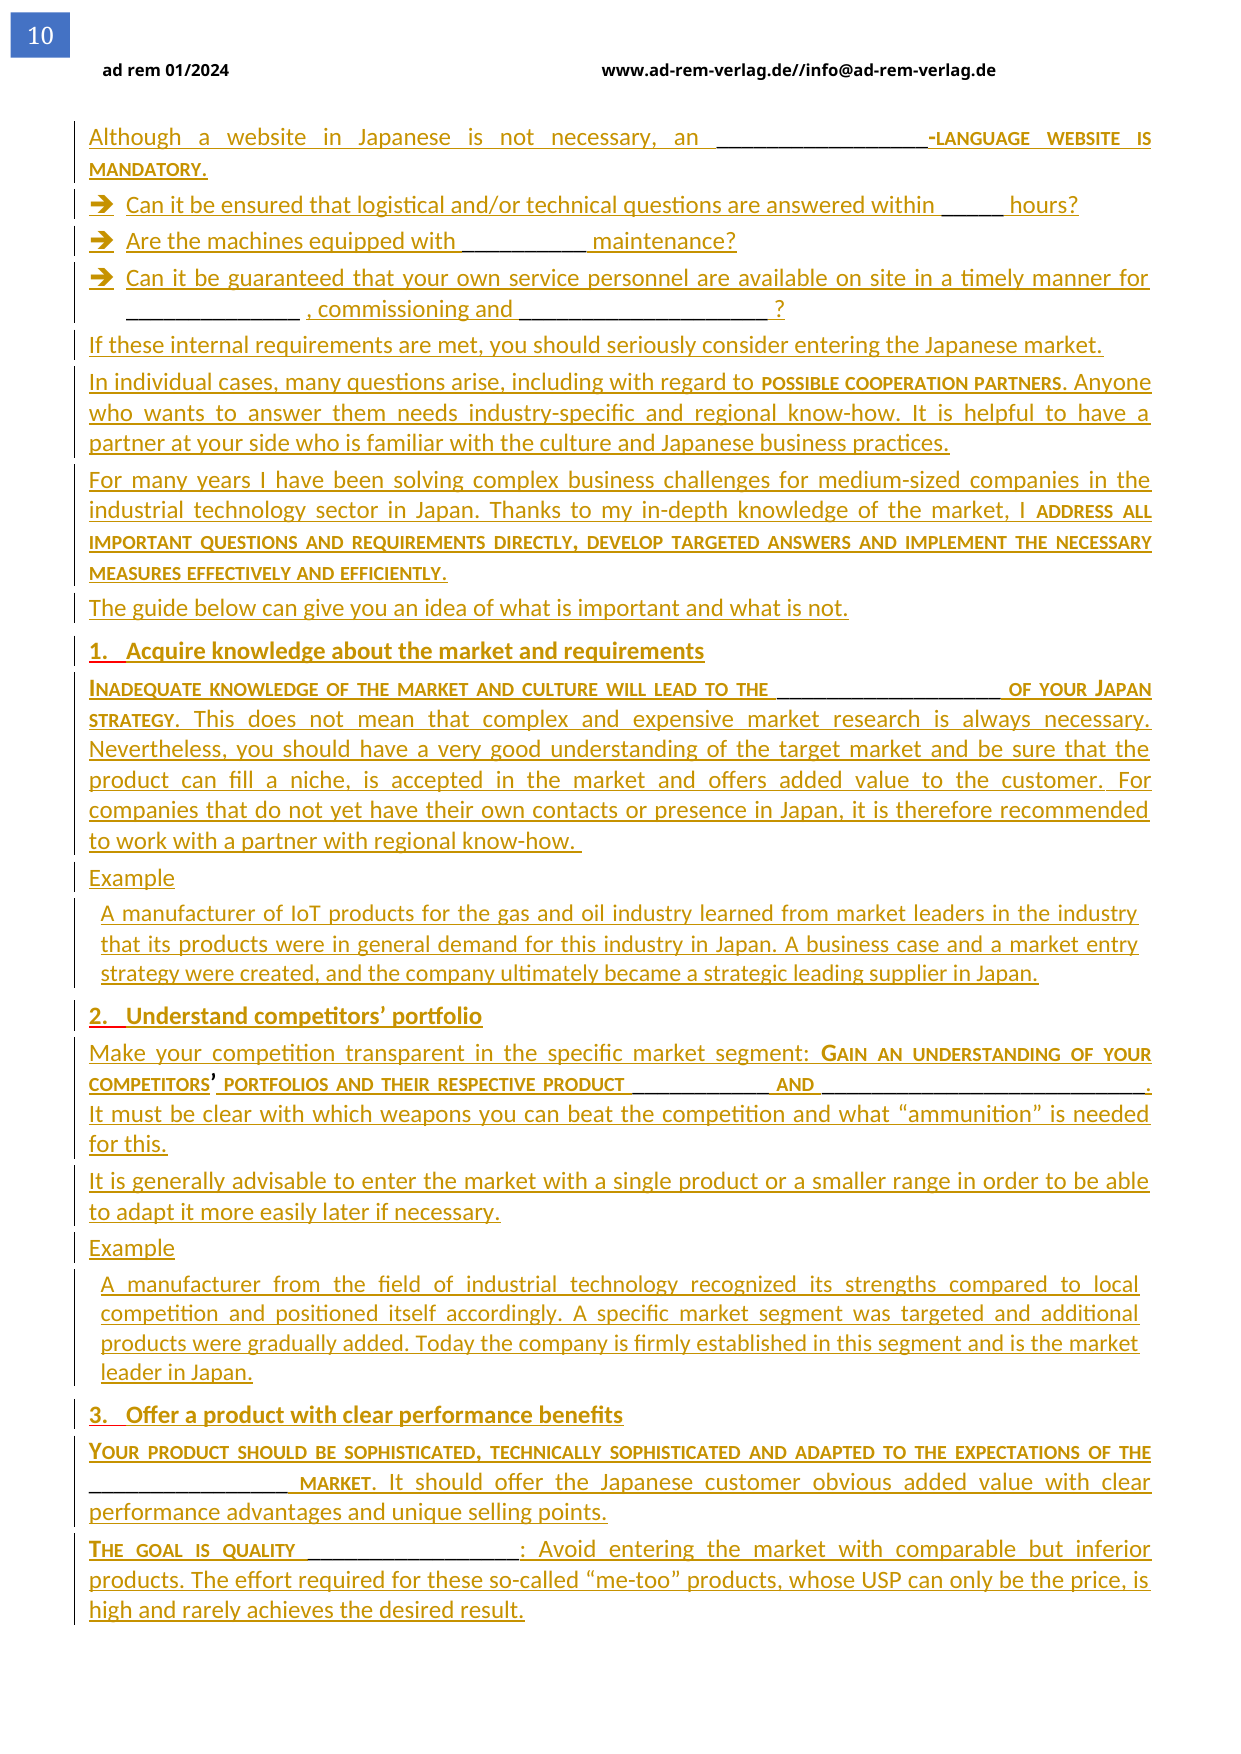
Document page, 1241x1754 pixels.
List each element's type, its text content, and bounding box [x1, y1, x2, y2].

list __________ [89, 226, 1152, 256]
list ______________ ____________________ [89, 262, 1152, 323]
list _____ [89, 189, 1152, 219]
text __________________ [89, 672, 1152, 729]
text ’_____________________________________ [89, 1064, 1152, 1159]
text _________________ [89, 121, 1152, 182]
text ’_____________________________________ [89, 1037, 1152, 1063]
text _________________ [89, 1533, 1152, 1625]
text ________________ [89, 1436, 1152, 1527]
text __________________ [89, 730, 1152, 855]
